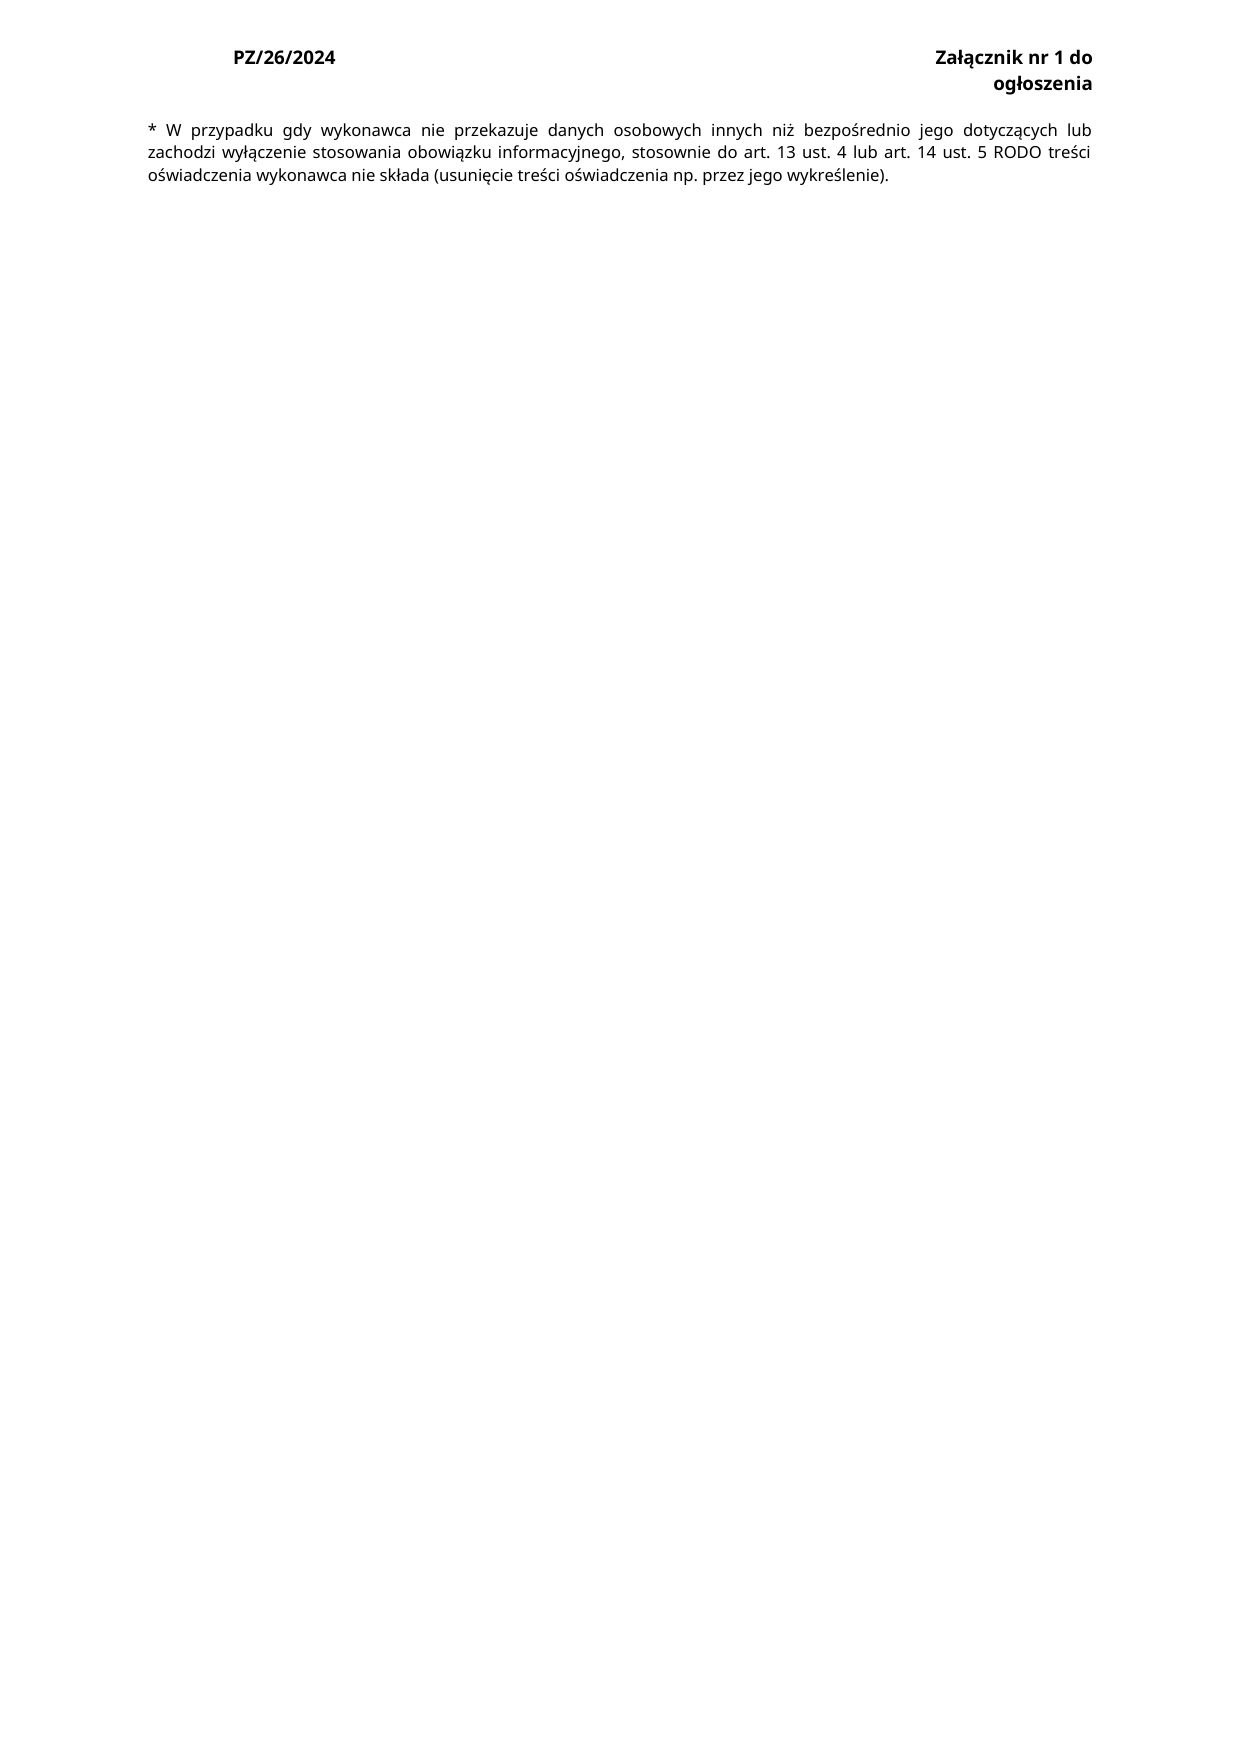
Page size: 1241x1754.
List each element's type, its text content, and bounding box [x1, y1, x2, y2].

text * W przypadku gdy wykonawca nie przekazuje danych osobowych innych niż bezpośrednio jego dotyczących lub zachodzi wyłączenie stosowania obowiązku informacyjnego, stosownie do art. 13 ust. 4 lub art. 14 ust. 5 RODO treści oświadczenia wykonawca nie składa (usunięcie treści oświadczenia np. przez jego wykreślenie). [148, 118, 1093, 186]
